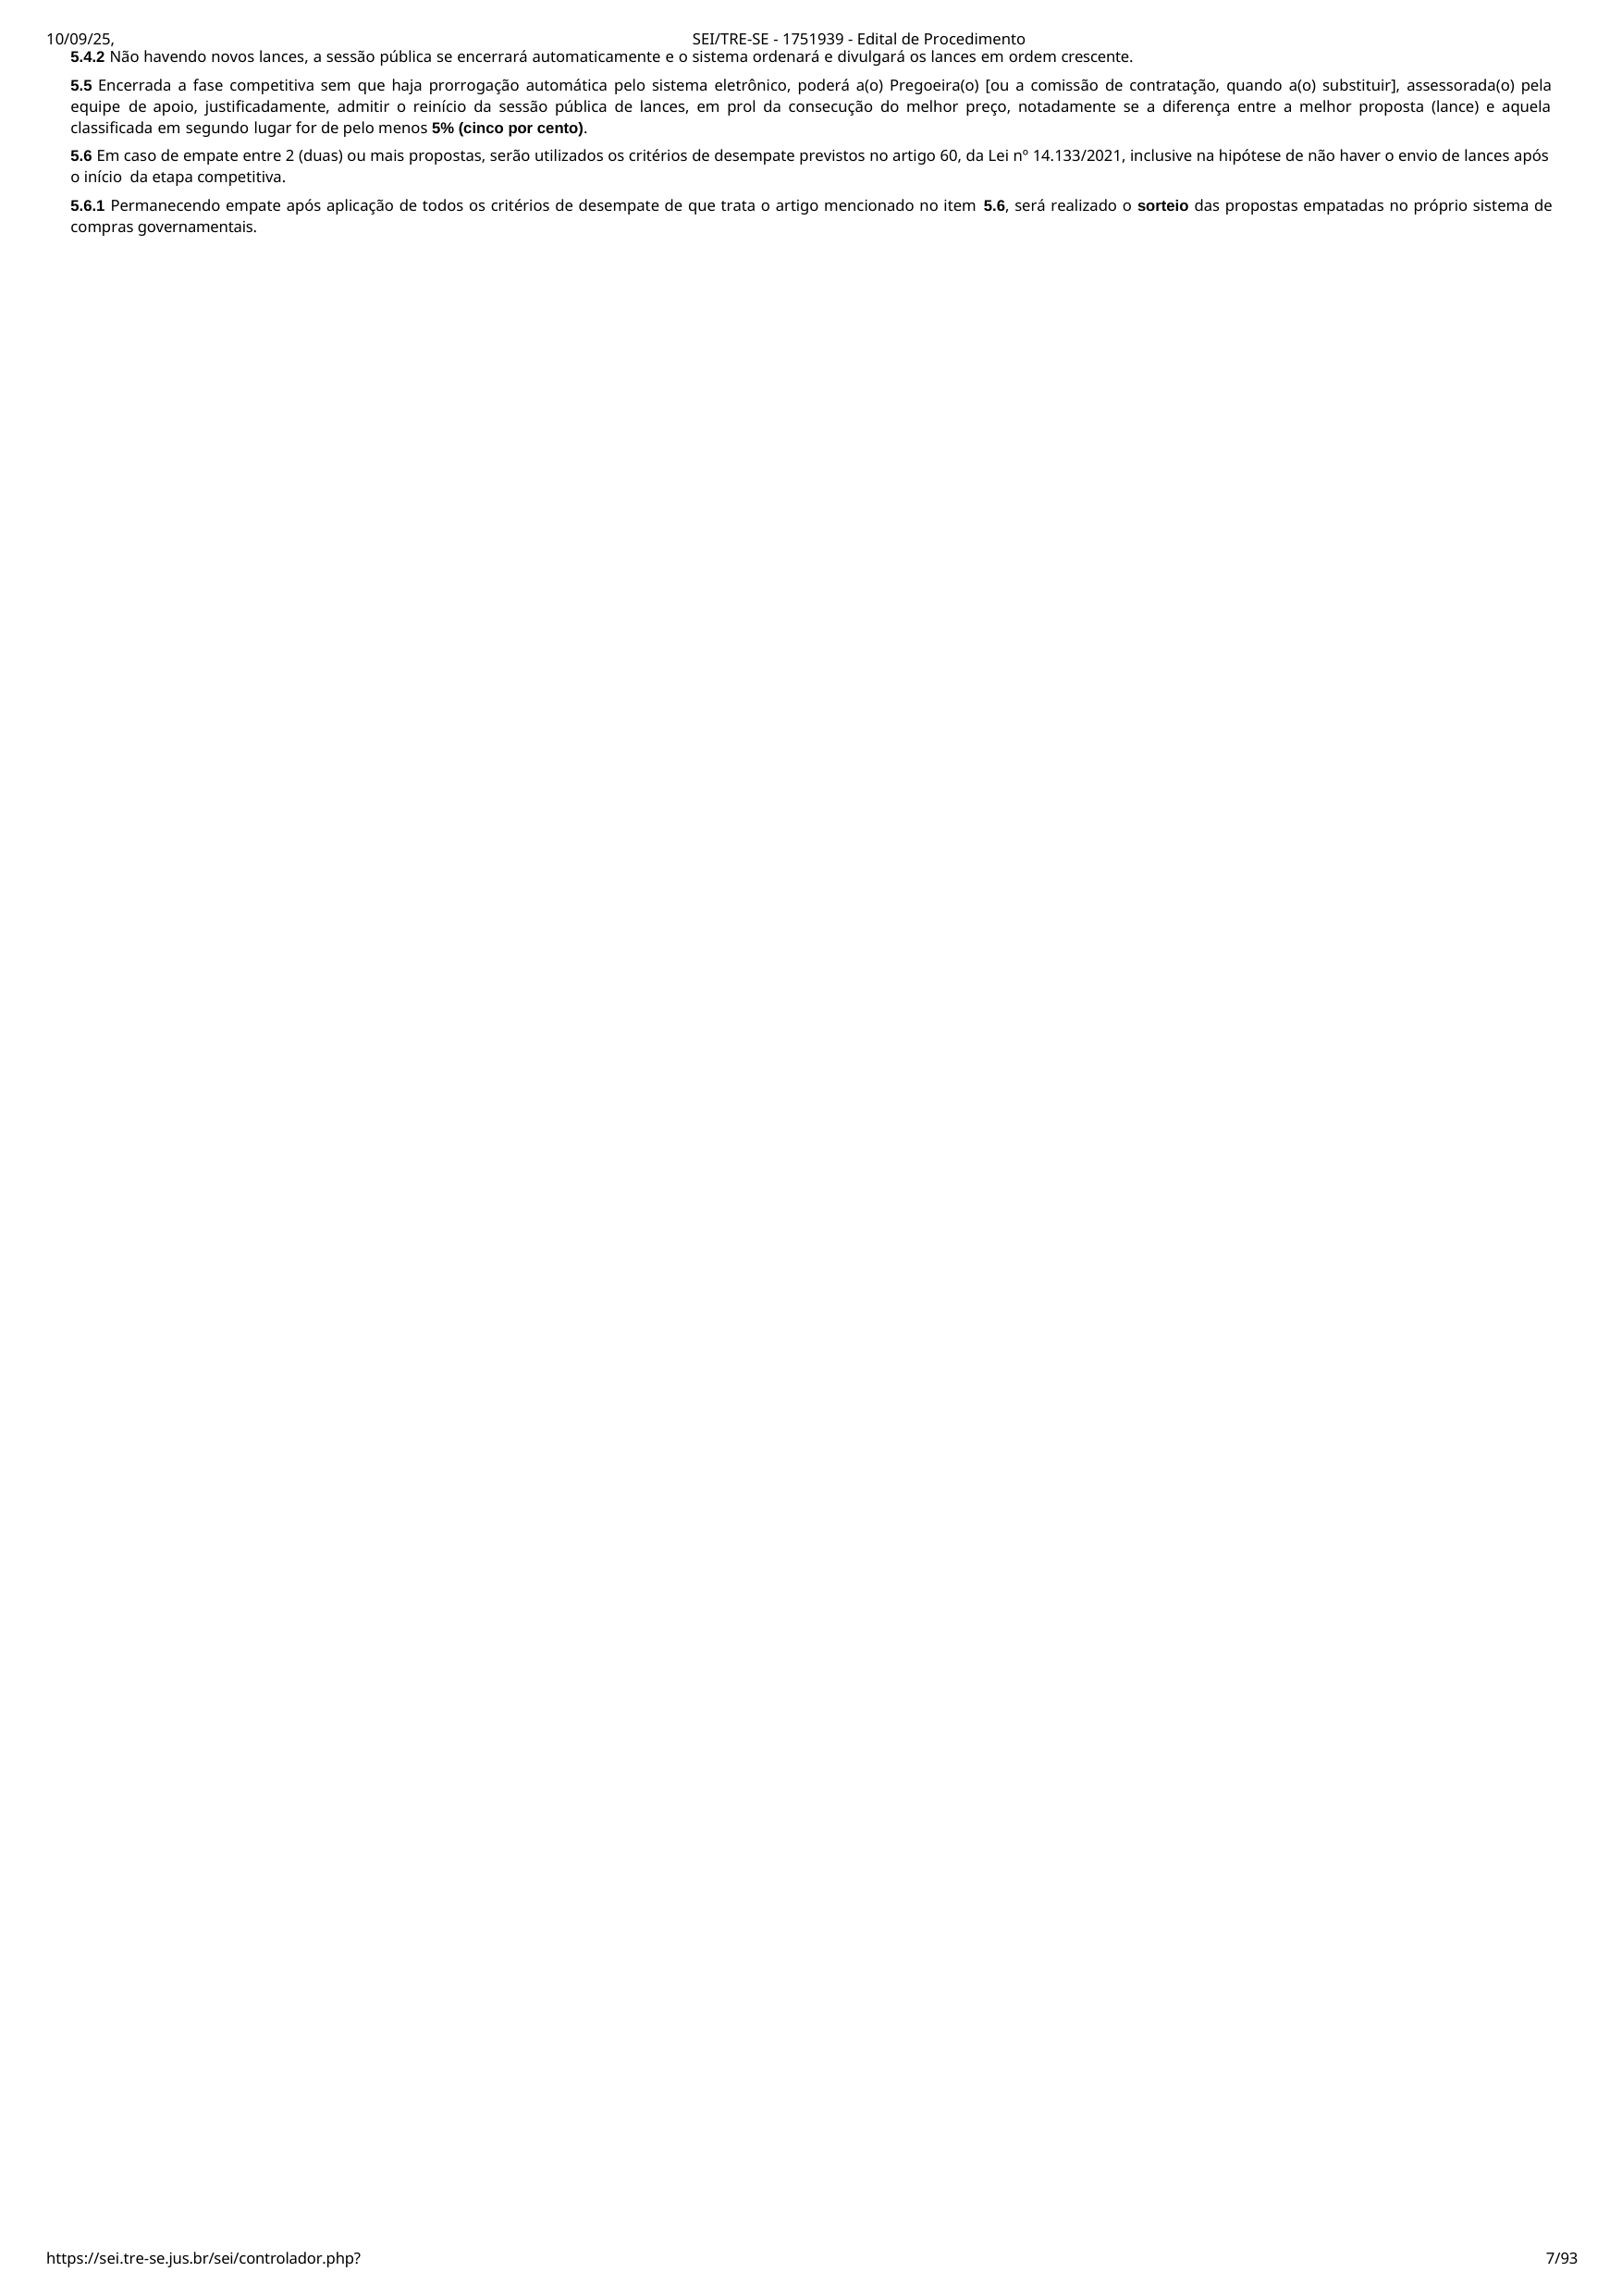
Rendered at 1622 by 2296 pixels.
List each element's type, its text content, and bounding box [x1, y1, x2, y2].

list Permanecendo empate após aplicação de todos os critérios de desempate de que trata o artigo mencionado no item 5.6, será realizado o sorteio das propostas empatadas no próprio sistema de compras governamentais. [70, 194, 1553, 237]
list Não havendo novos lances, a sessão pública se encerrará automaticamente e o sistema ordenará e divulgará os lances em ordem crescente. [70, 46, 1581, 68]
list Em caso de empate entre 2 (duas) ou mais propostas, serão utilizados os critérios de desempate previstos no artigo 60, da Lei nº 14.133/2021, inclusive na hipótese de não haver o envio de lances após o início da etapa competitiva. [70, 145, 1553, 187]
list Encerrada a fase competitiva sem que haja prorrogação automática pelo sistema eletrônico, poderá a(o) Pregoeira(o) [ou a comissão de contratação, quando a(o) substituir], assessorada(o) pela equipe de apoio, justificadamente, admitir o reinício da sessão pública de lances, em prol da consecução do melhor preço, notadamente se a diferença entre a melhor proposta (lance) e aquela classificada em segundo lugar for de pelo menos 5% (cinco por cento). [70, 75, 1553, 138]
